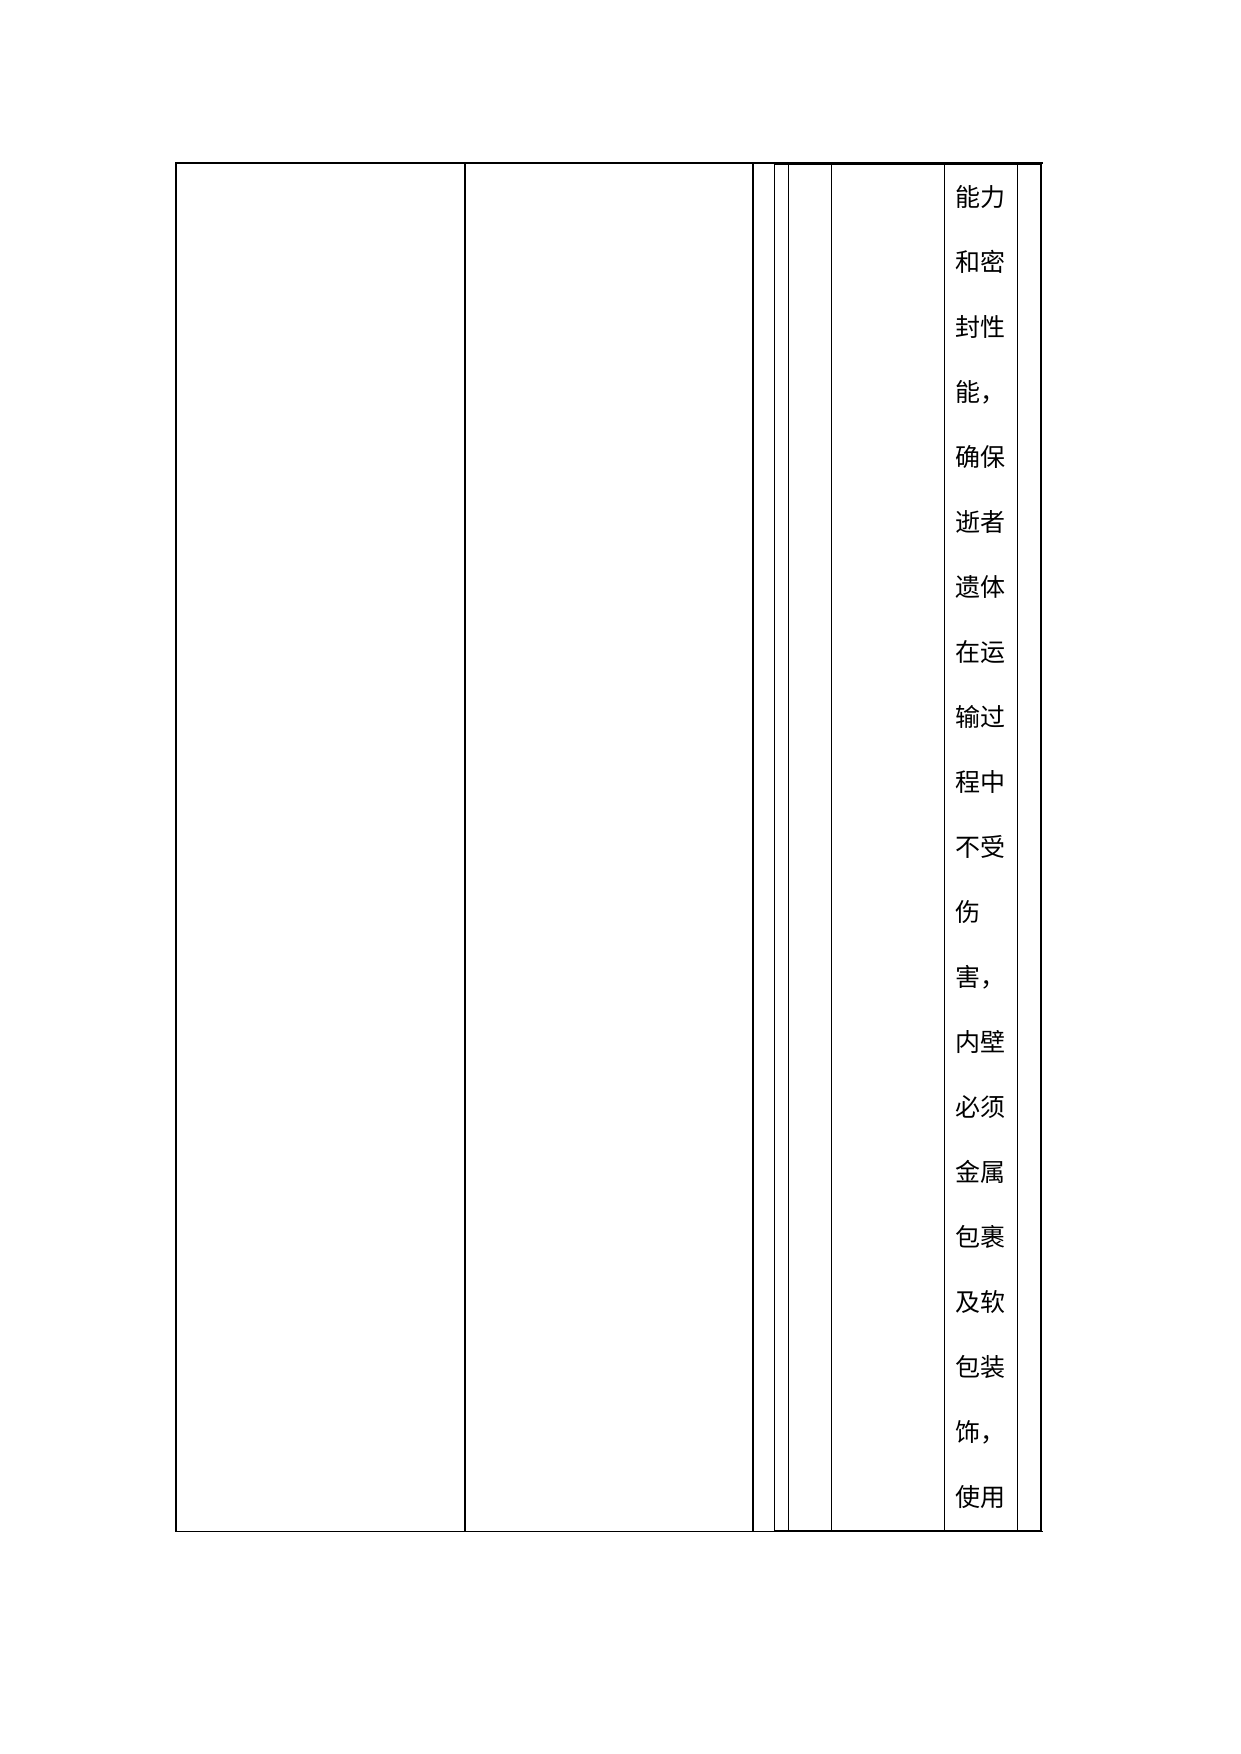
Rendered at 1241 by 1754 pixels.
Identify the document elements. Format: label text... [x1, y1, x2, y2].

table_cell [832, 165, 944, 1530]
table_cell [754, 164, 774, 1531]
table_cell 1 [177, 164, 464, 1531]
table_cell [945, 165, 1017, 1530]
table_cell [789, 165, 831, 1530]
table_cell ★ [466, 164, 752, 1531]
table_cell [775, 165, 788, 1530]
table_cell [1018, 165, 1040, 1530]
